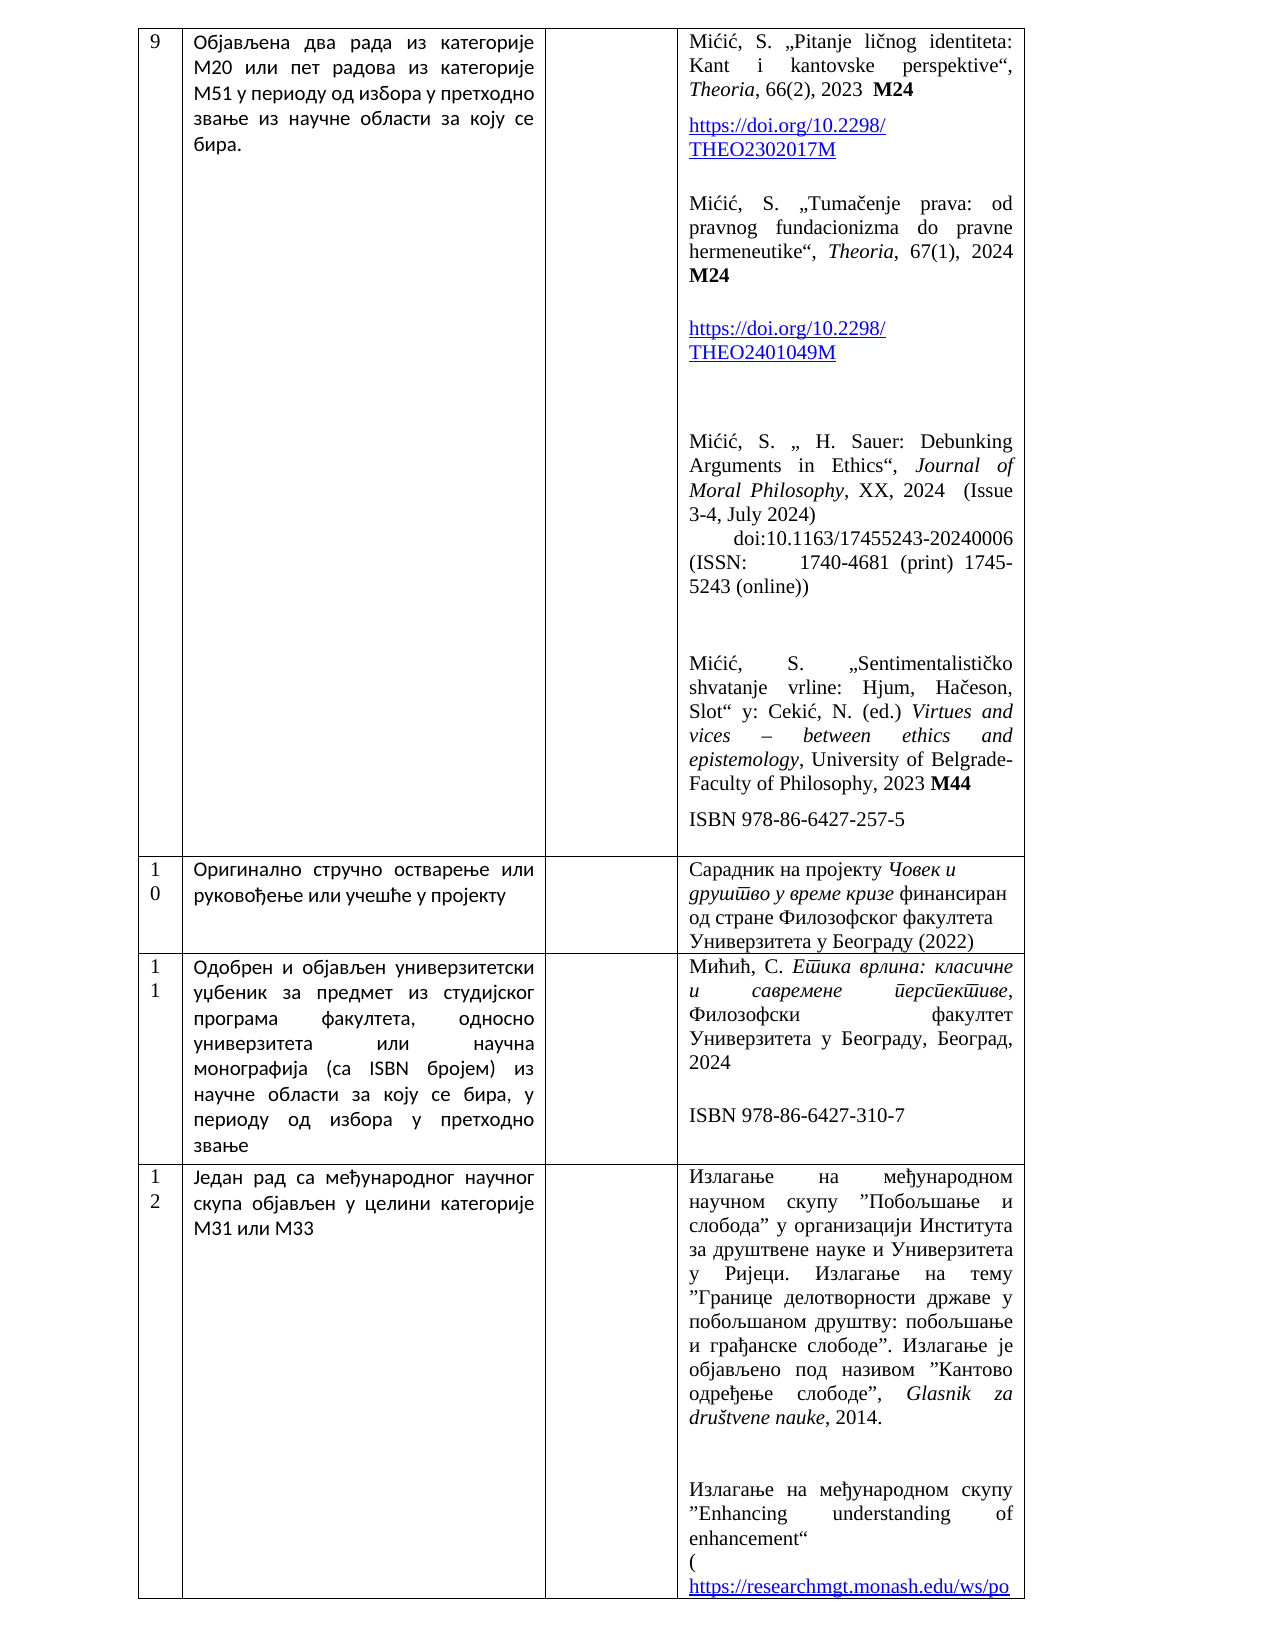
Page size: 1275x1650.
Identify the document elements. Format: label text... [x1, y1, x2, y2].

table_cell 11 [139, 954, 182, 1163]
table_cell Mićić, S. „Pitanje ličnog identiteta: Kant i kantovske perspektive“, Theoria, 66(2), 2023 M24 https://doi.org/10.2298/THEO2302017M Mićić, S. „Tumačenje prava: od pravnog fundacionizma do pravne hermeneutike“, Theoria, 67(1), 2024 M24 https://doi.org/10.2298/THEO2401049M Mićić, S. „ H. Sauer: Debunking Arguments in Ethics“, Journal of Moral Philоsophy, XX, 2024 (Issue 3-4, July 2024) doi:10.1163/17455243-20240006 (ISSN: 1740-4681 (print) 1745-5243 (online)) Mićić, S. „Sentimentalističko shvatanje vrline: Hjum, Hačeson, Slot“ у: Cekić, N. (ed.) Virtues and vices – between ethics and epistemology, University of Belgrade-Faculty of Philosophy, 2023 M44 ISBN 978-86-6427-257-5 [678, 29, 1024, 856]
table_cell Сарадник на пројекту Човек и друштво у време кризе финансиран од стране Филозофског факултета Универзитета у Београду (2022) [678, 857, 1024, 953]
table_cell 10 [139, 857, 182, 953]
table_cell Објављена два рада из категорије М20 или пет радова из категорије М51 у периоду од избора у претходно звање из научне области за коју се бира. [183, 29, 545, 856]
table_cell 12 [139, 1165, 182, 1598]
table_cell [546, 29, 677, 856]
table_cell Оригинално стручно остварење или руковођење или учешће у пројекту [183, 857, 545, 953]
table_cell [546, 857, 677, 953]
table_cell Одобрен и објављен универзитетски уџбеник за предмет из студијског програма факултета, односно универзитета или научна монографија (са ISBN бројем) из научне области за коју се бира, у периоду од избора у претходно звање [183, 954, 545, 1163]
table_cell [183, 1165, 545, 1598]
table_cell [546, 954, 677, 1163]
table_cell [678, 1165, 1024, 1598]
table_cell 9 [139, 29, 182, 856]
table_cell [546, 1165, 677, 1598]
table_cell Мићић, С. Етика врлина: класичне и савремене перспективе, Филозофски факултет Универзитета у Београду, Београд, 2024 ISBN 978-86-6427-310-7 [678, 954, 1024, 1163]
